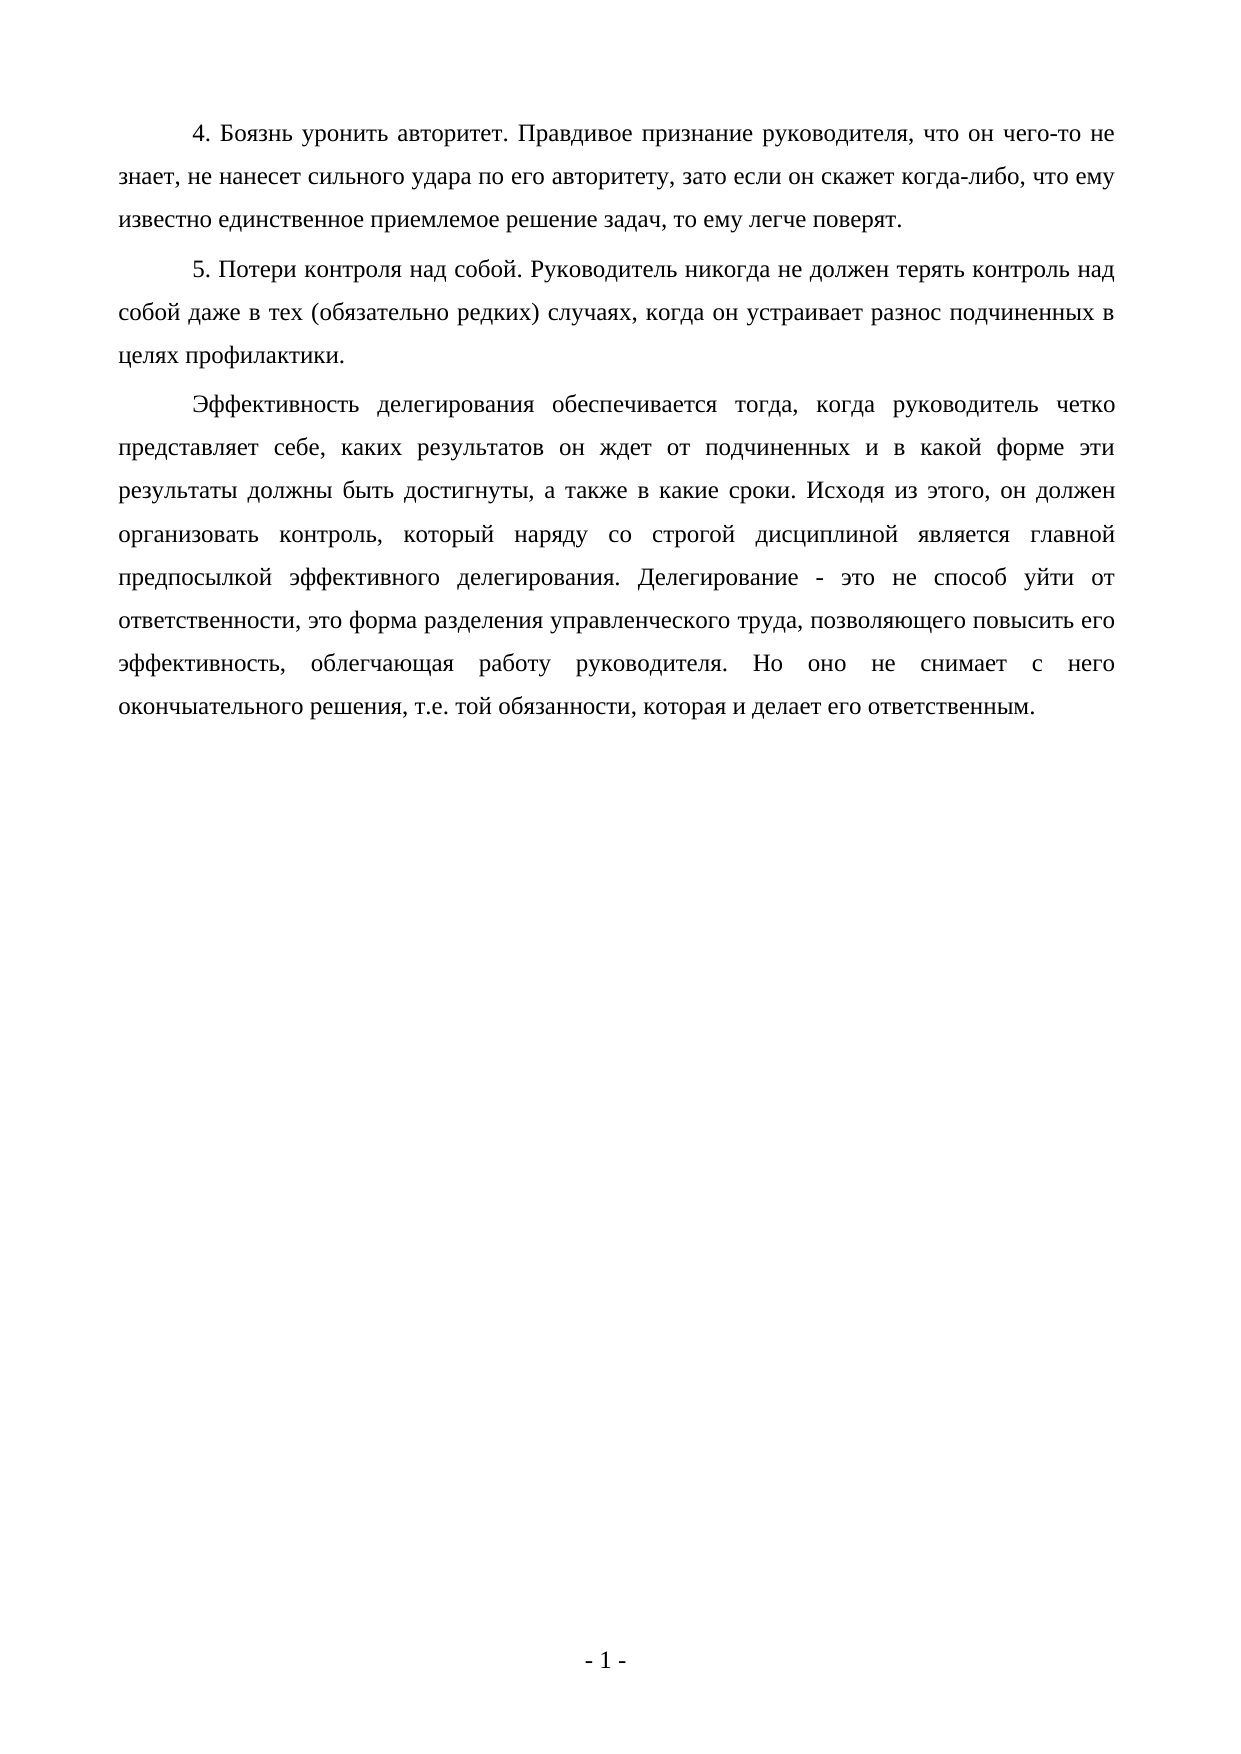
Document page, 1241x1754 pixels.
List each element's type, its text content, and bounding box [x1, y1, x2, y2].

text 4. Боязнь уронить авторитет. Правдивое признание руководителя, что он чего-то не знает, не нанесет сильного удара по его авторитету, зато если он скажет когда-либо, что ему известно единственное приемлемое решение задач, то ему легче поверят. [118, 118, 1116, 233]
text 5. Потери контроля над собой. Руководитель никогда не должен терять контроль над собой даже в тех (обязательно редких) случаях, когда он устраивает разнос подчиненных в целях профилактики. [118, 254, 1116, 369]
text Эффективность делегирования обеспечивается тогда, когда руководитель четко представляет себе, каких результатов он ждет от подчиненных и в какой форме эти результаты должны быть достигнуты, а также в какие сроки. Исходя из этого, он должен организовать контроль, который наряду со строгой дисциплиной является главной предпосылкой эффективного делегирования. Делегирование - это не способ уйти от ответственности, это форма разделения управленческого труда, позволяющего повысить его эффективность, облегчающая работу руководителя. Но оно не снимает с него окончыательного решения, т.е. той обязанности, которая и делает его ответственным. [118, 389, 1116, 720]
